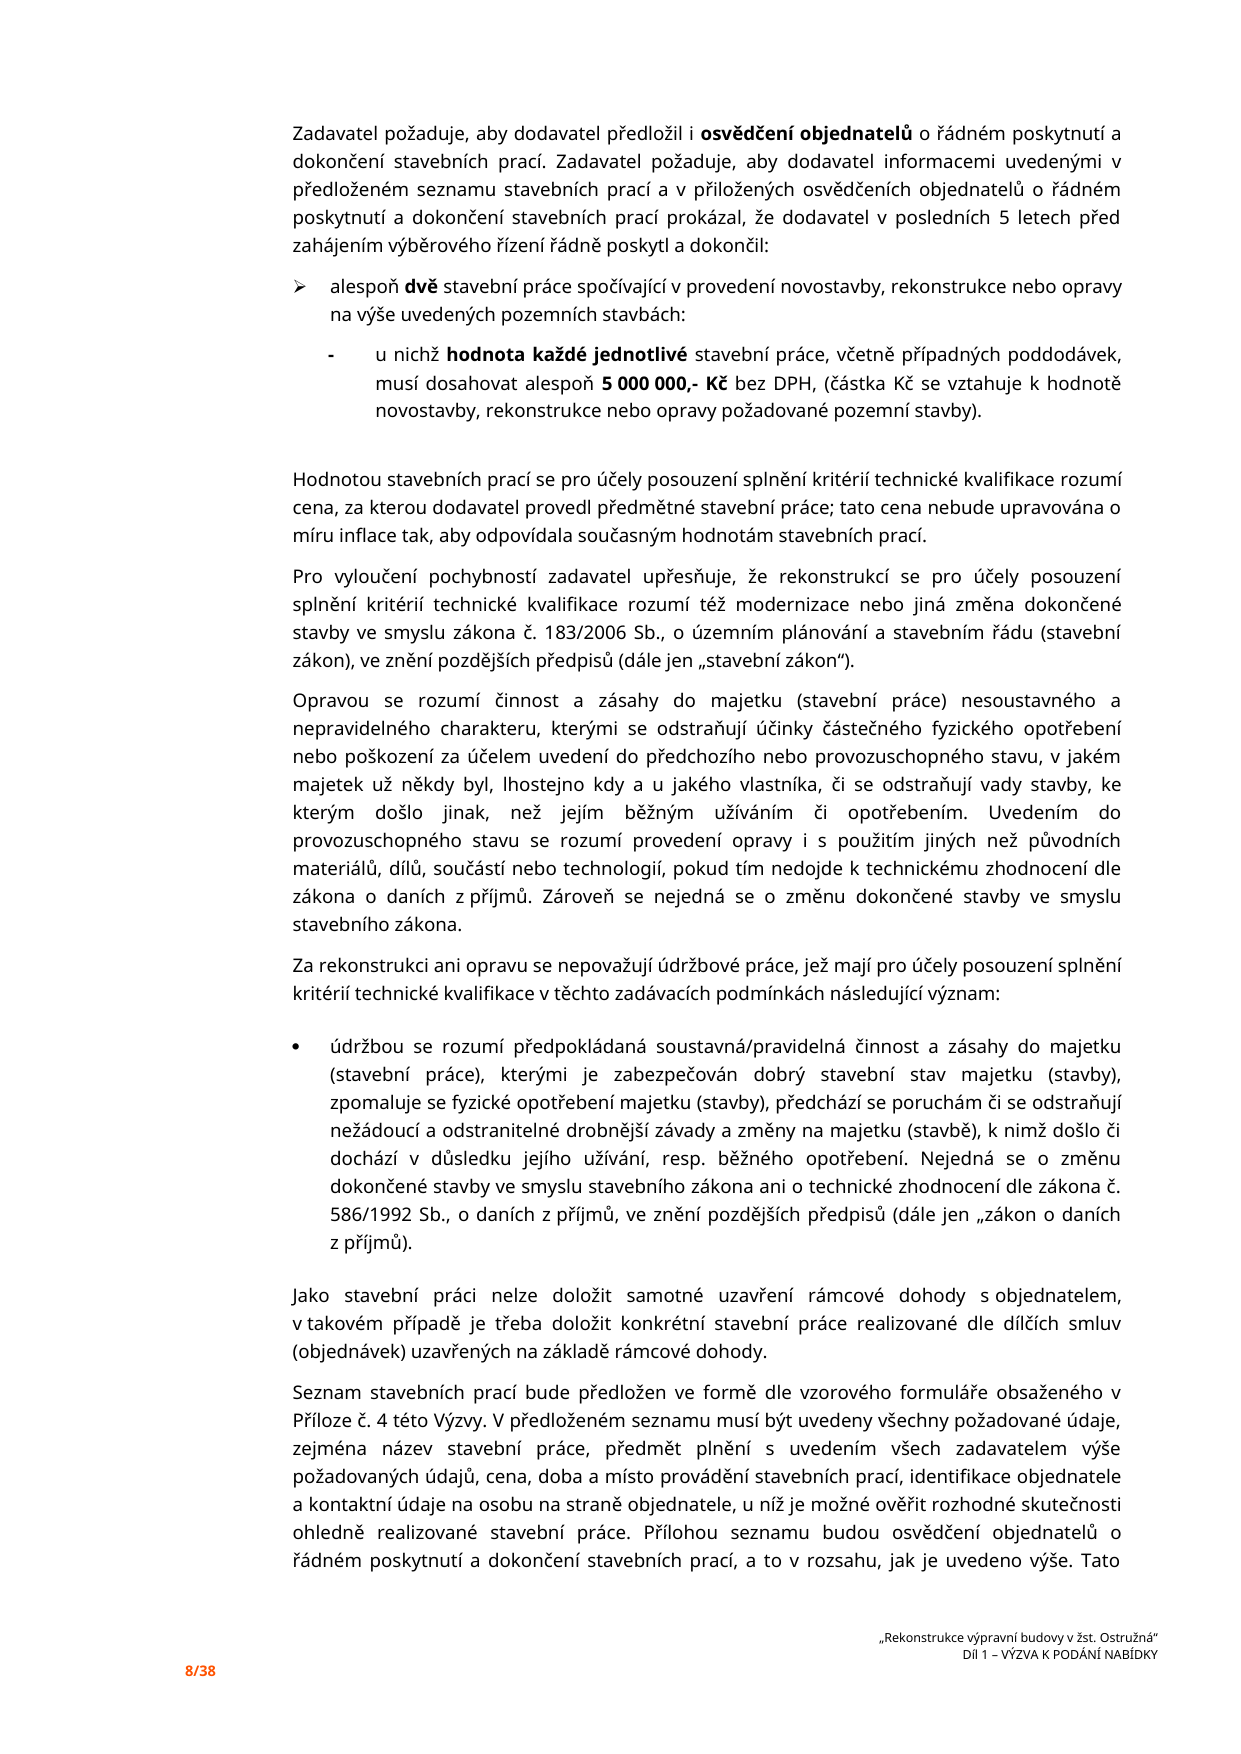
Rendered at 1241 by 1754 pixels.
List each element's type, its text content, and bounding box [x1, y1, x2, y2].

text Opravou se rozumí činnost a zásahy do majetku (stavební práce) nesoustavného a nepravidelného charakteru, kterými se odstraňují účinky částečného fyzického opotřebení nebo poškození za účelem uvedení do předchozího nebo provozuschopného stavu, v jakém majetek už někdy byl, lhostejno kdy a u jakého vlastníka, či se odstraňují vady stavby, ke kterým došlo jinak, než jejím běžným užíváním či opotřebením. Uvedením do provozuschopného stavu se rozumí provedení opravy i s použitím jiných než původních materiálů, dílů, součástí nebo technologií, pokud tím nedojde k technickému zhodnocení dle zákona o daních z příjmů. Zároveň se nejedná se o změnu dokončené stavby ve smyslu stavebního zákona. [292, 687, 1122, 937]
text Zadavatel požaduje, aby dodavatel předložil i osvědčení objednatelů o řádném poskytnutí a dokončení stavebních prací. Zadavatel požaduje, aby dodavatel informacemi uvedenými v předloženém seznamu stavebních prací a v přiložených osvědčeních objednatelů o řádném poskytnutí a dokončení stavebních prací prokázal, že dodavatel v posledních 5 letech před zahájením výběrového řízení řádně poskytl a dokončil: [292, 121, 1122, 258]
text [292, 1379, 1122, 1573]
text Hodnotou stavebních prací se pro účely posouzení splnění kritérií technické kvalifikace rozumí cena, za kterou dodavatel provedl předmětné stavební práce; tato cena nebude upravována o míru inflace tak, aby odpovídala současným hodnotám stavebních prací. [292, 466, 1122, 548]
text Jako stavební práci nelze doložit samotné uzavření rámcové dohody s objednatelem, v takovém případě je třeba doložit konkrétní stavební práce realizované dle dílčích smluv (objednávek) uzavřených na základě rámcové dohody. [292, 1282, 1122, 1364]
list alespoň dvě stavební práce spočívající v provedení novostavby, rekonstrukce nebo opravy na výše uvedených pozemních stavbách: [292, 273, 1122, 327]
text Pro vyloučení pochybností zadavatel upřesňuje, že rekonstrukcí se pro účely posouzení splnění kritérií technické kvalifikace rozumí též modernizace nebo jiná změna dokončené stavby ve smyslu zákona č. 183/2006 Sb., o územním plánování a stavebním řádu (stavební zákon), ve znění pozdějších předpisů (dále jen „stavební zákon“). [292, 563, 1122, 672]
list údržbou se rozumí předpokládaná soustavná/pravidelná činnost a zásahy do majetku (stavební práce), kterými je zabezpečován dobrý stavební stav majetku (stavby), zpomaluje se fyzické opotřebení majetku (stavby), předchází se poruchám či se odstraňují nežádoucí a odstranitelné drobnější závady a změny na majetku (stavbě), k nimž došlo či dochází v důsledku jejího užívání, resp. běžného opotřebení. Nejedná se o změnu dokončené stavby ve smyslu stavebního zákona ani o technické zhodnocení dle zákona č. 586/1992 Sb., o daních z příjmů, ve znění pozdějších předpisů (dále jen „zákon o daních z příjmů). [292, 1033, 1122, 1255]
text Za rekonstrukci ani opravu se nepovažují údržbové práce, jež mají pro účely posouzení splnění kritérií technické kvalifikace v těchto zadávacích podmínkách následující význam: [292, 952, 1122, 1006]
text u nichž hodnota každé jednotlivé stavební práce, včetně případných poddodávek, musí dosahovat alespoň 5 000 000,- Kč bez DPH, (částka Kč se vztahuje k hodnotě novostavby, rekonstrukce nebo opravy požadované pozemní stavby). [328, 342, 1122, 423]
